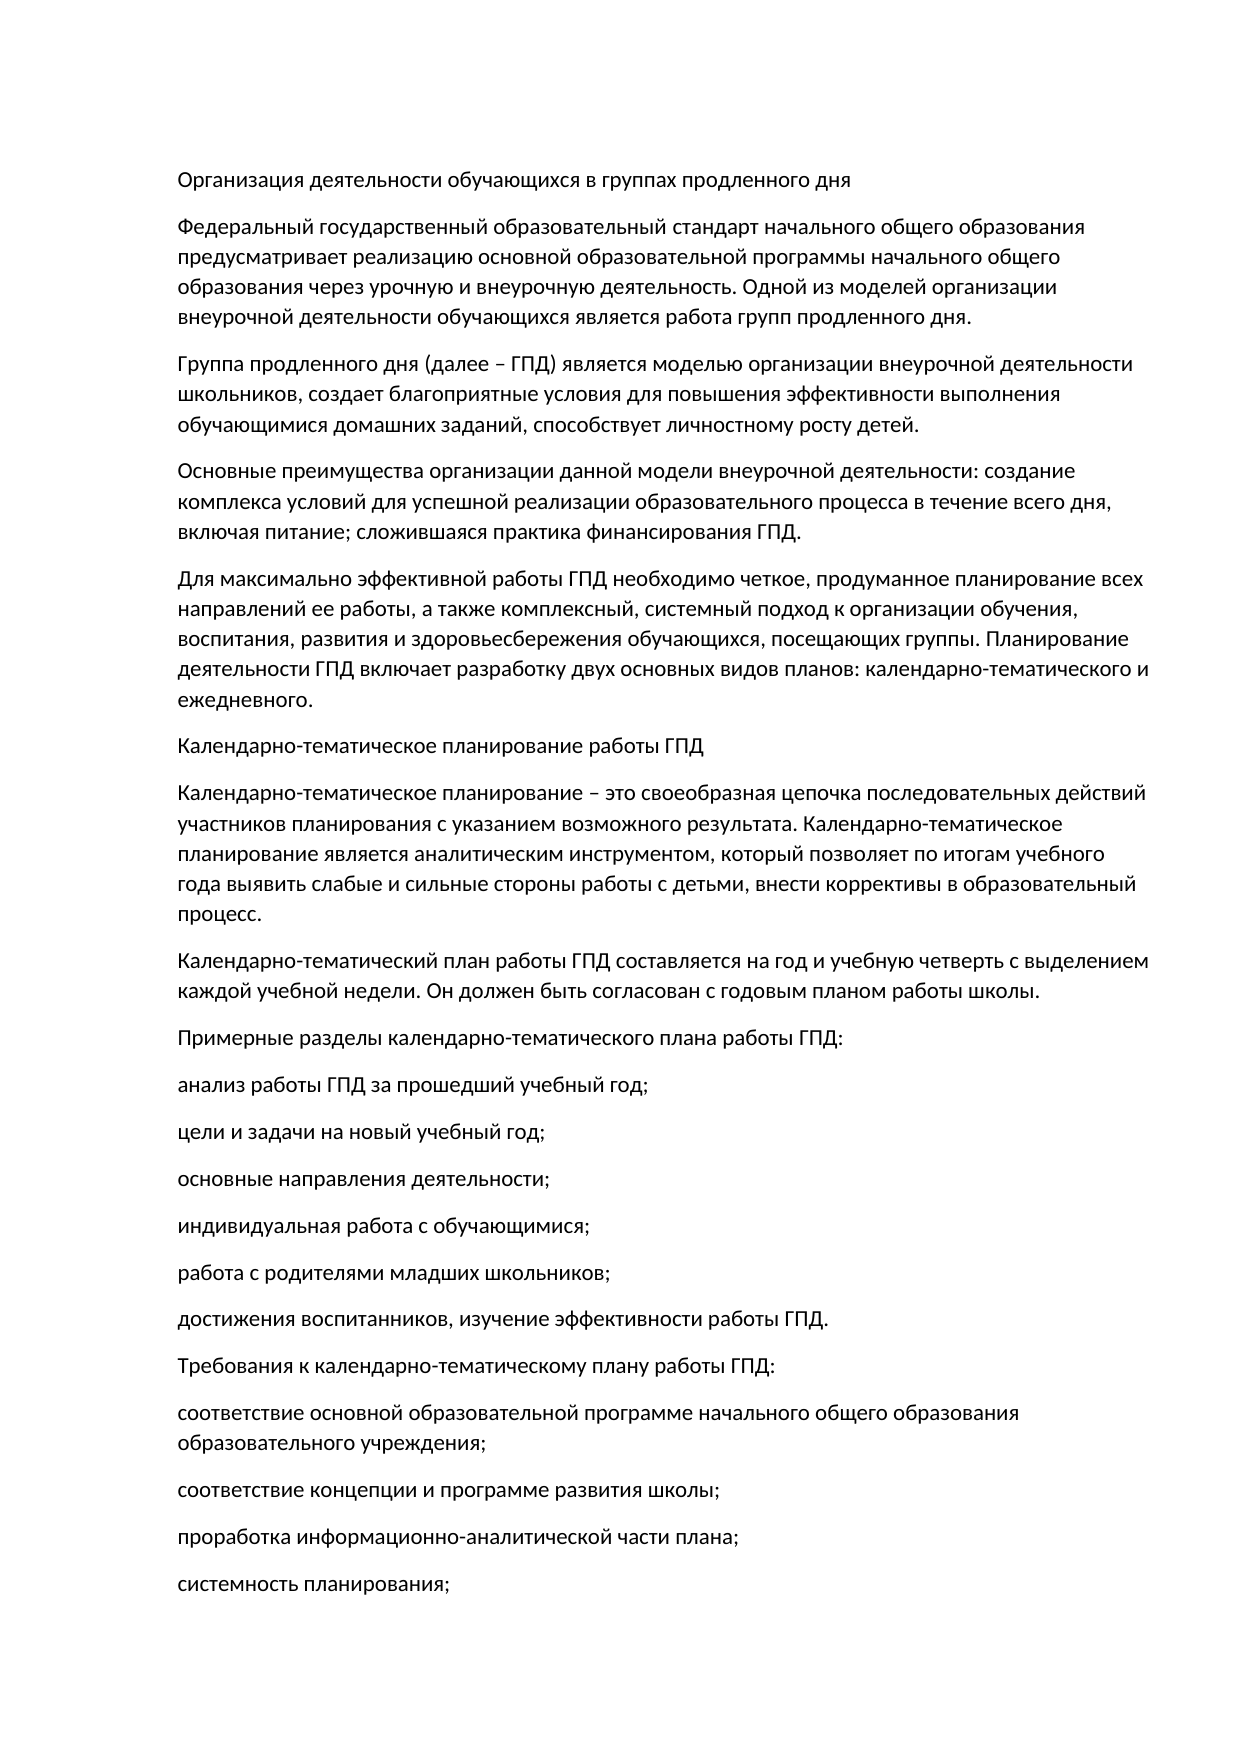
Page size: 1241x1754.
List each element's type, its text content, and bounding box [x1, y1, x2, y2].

text Федеральный государственный образовательный стандарт начального общего образования предусматривает реализацию основной образовательной программы начального общего образования через урочную и внеурочную деятельность. Одной из моделей организации внеурочной деятельности обучающихся является работа групп продленного дня. [177, 212, 1152, 331]
text Основные преимущества организации данной модели внеурочной деятельности: создание комплекса условий для успешной реализации образовательного процесса в течение всего дня, включая питание; сложившаяся практика финансирования ГПД. [177, 457, 1152, 545]
text соответствие концепции и программе развития школы; [177, 1475, 1152, 1503]
text Организация деятельности обучающихся в группах продленного дня [177, 165, 1152, 193]
text Календарно-тематическое планирование работы ГПД [177, 732, 1152, 760]
text основные направления деятельности; [177, 1164, 1152, 1192]
text Требования к календарно-тематическому плану работы ГПД: [177, 1351, 1152, 1379]
text достижения воспитанников, изучение эффективности работы ГПД. [177, 1304, 1152, 1333]
text работа с родителями младших школьников; [177, 1258, 1152, 1286]
text Примерные разделы календарно-тематического плана работы ГПД: [177, 1023, 1152, 1051]
text Для максимально эффективной работы ГПД необходимо четкое, продуманное планирование всех направлений ее работы, а также комплексный, системный подход к организации обучения, воспитания, развития и здоровьесбережения обучающихся, посещающих группы. Планирование деятельности ГПД включает разработку двух основных видов планов: календарно-тематического и ежедневного. [177, 564, 1152, 713]
text системность планирования; [177, 1569, 1152, 1597]
text анализ работы ГПД за прошедший учебный год; [177, 1070, 1152, 1098]
text соответствие основной образовательной программе начального общего образования образовательного учреждения; [177, 1398, 1152, 1457]
text Группа продленного дня (далее – ГПД) является моделью организации внеурочной деятельности школьников, создает благоприятные условия для повышения эффективности выполнения обучающимися домашних заданий, способствует личностному росту детей. [177, 349, 1152, 438]
text Календарно-тематический план работы ГПД составляется на год и учебную четверть с выделением каждой учебной недели. Он должен быть согласован с годовым планом работы школы. [177, 946, 1152, 1004]
text Календарно-тематическое планирование – это своеобразная цепочка последовательных действий участников планирования с указанием возможного результата. Календарно-тематическое планирование является аналитическим инструментом, который позволяет по итогам учебного года выявить слабые и сильные стороны работы с детьми, внести коррективы в образовательный процесс. [177, 778, 1152, 927]
text проработка информационно-аналитической части плана; [177, 1522, 1152, 1550]
text цели и задачи на новый учебный год; [177, 1117, 1152, 1145]
text индивидуальная работа с обучающимися; [177, 1211, 1152, 1239]
